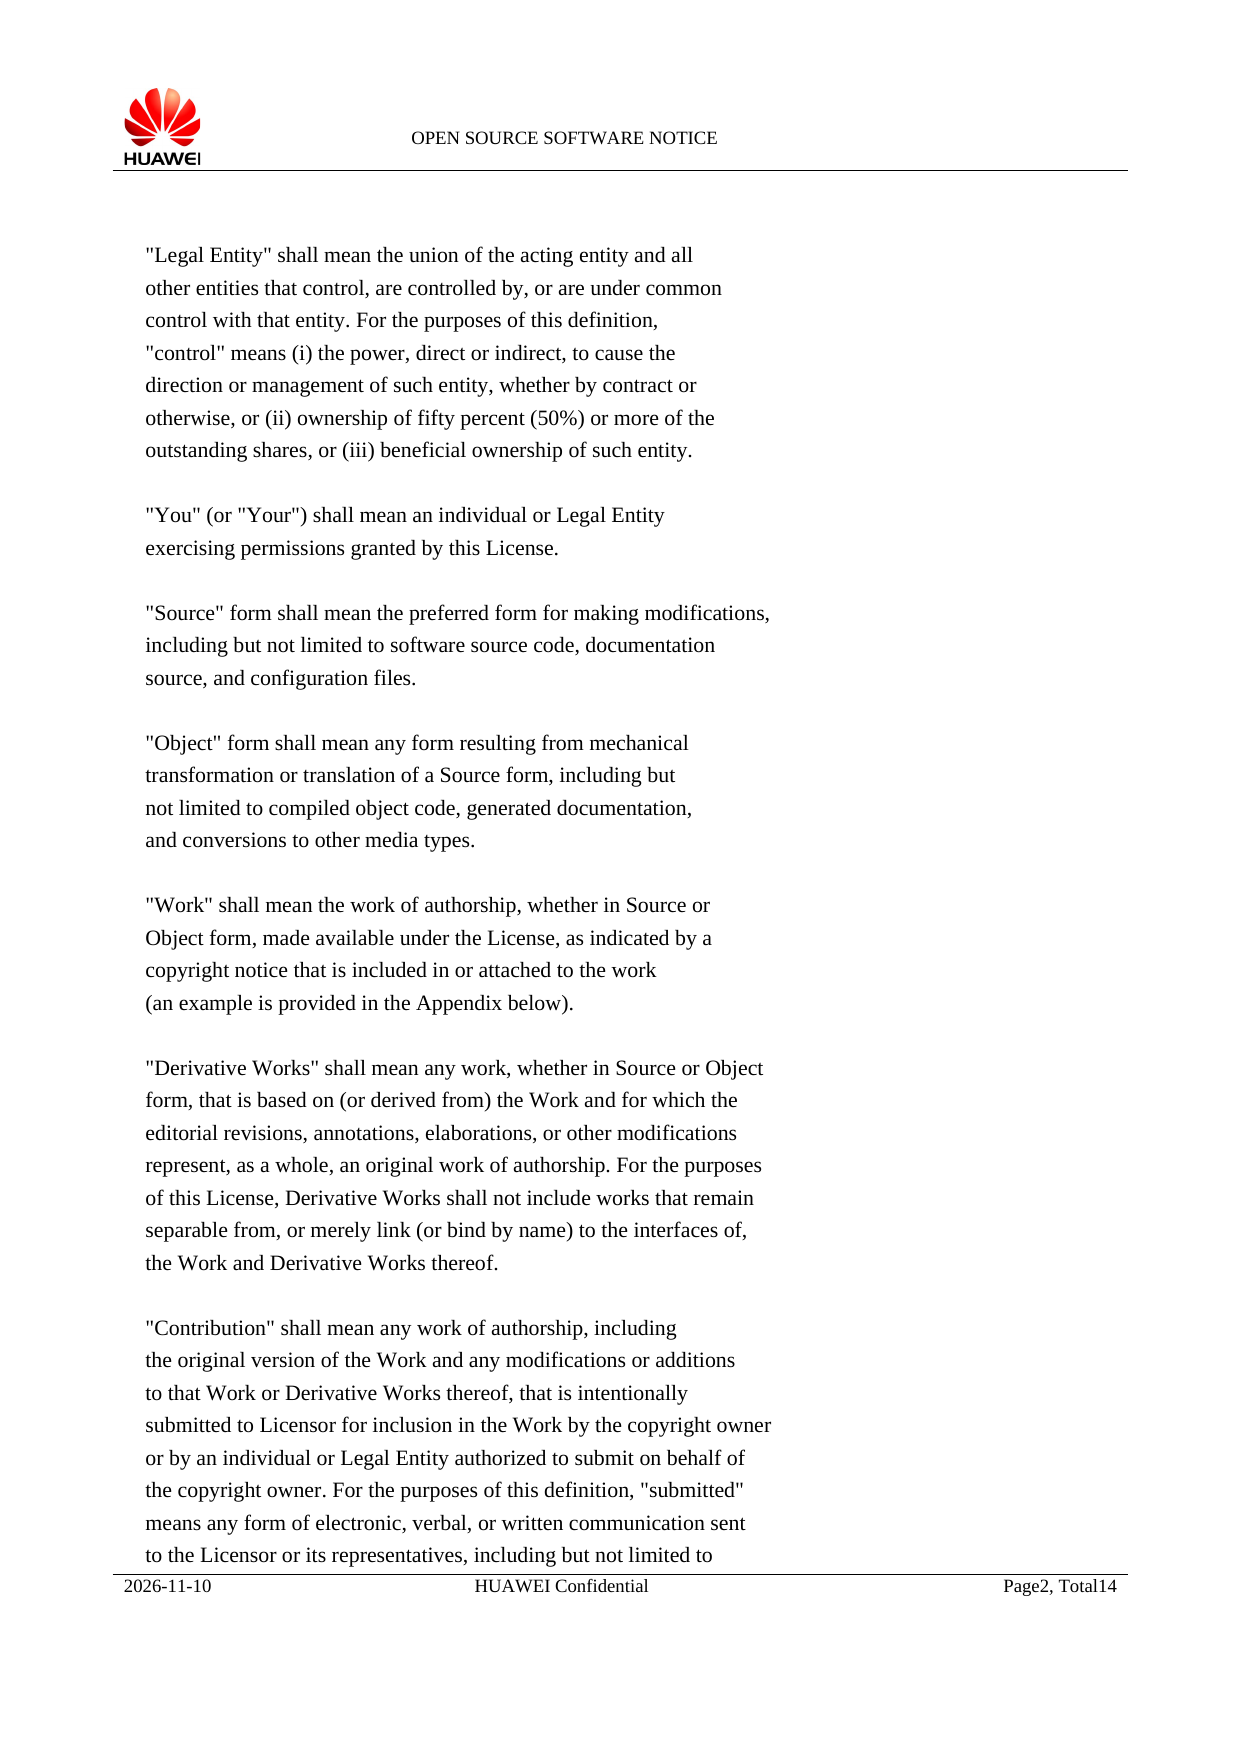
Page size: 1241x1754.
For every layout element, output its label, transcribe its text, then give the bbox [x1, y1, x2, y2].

picture [124, 88, 201, 165]
